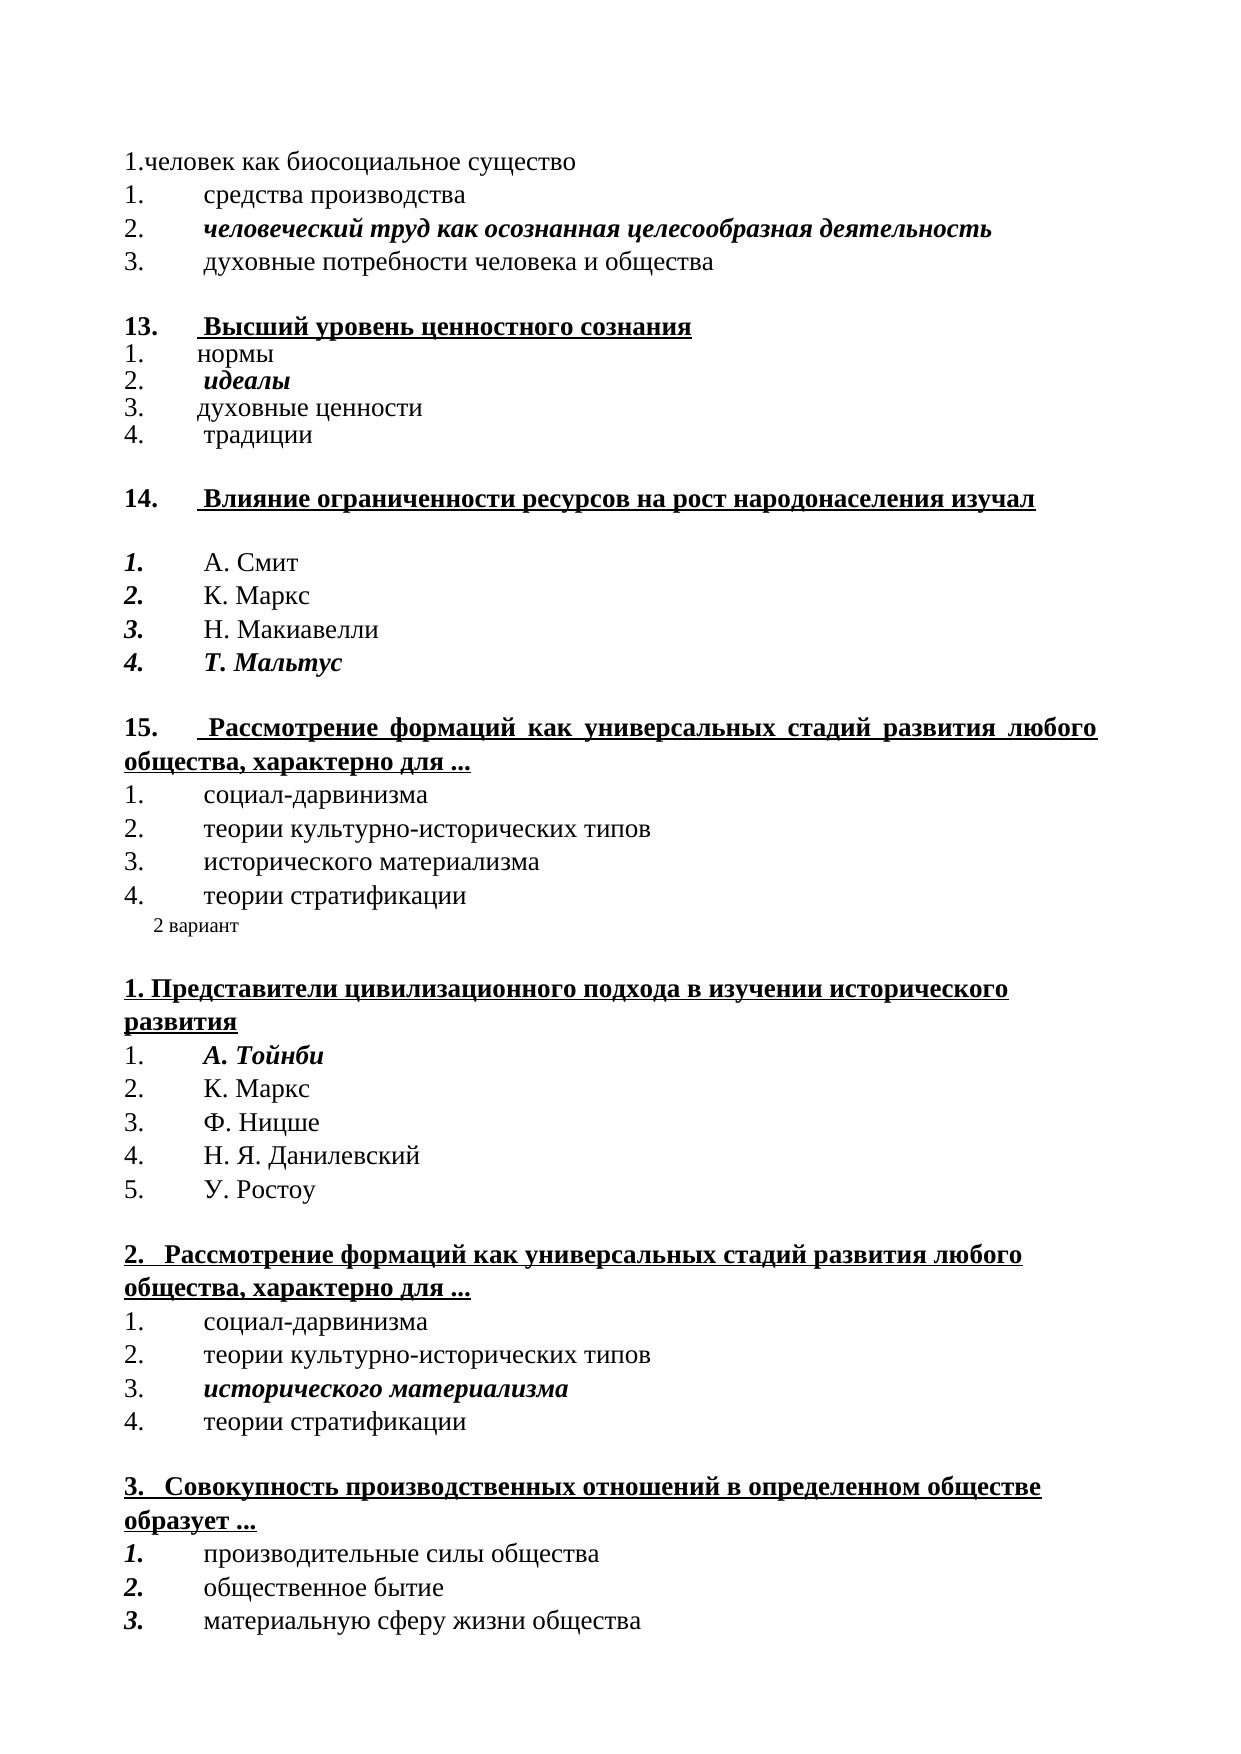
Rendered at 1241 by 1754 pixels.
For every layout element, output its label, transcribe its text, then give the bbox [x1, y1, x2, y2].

list Ф. Ницше [124, 1104, 1121, 1138]
list исторического материализма [124, 844, 1121, 877]
list теории культурно-исторических типов [124, 810, 1121, 844]
list Т. Мальтус [124, 645, 1121, 678]
list общественное бытие [124, 1569, 1121, 1603]
text 1. Представители цивилизационного подхода в изучении исторического развития [124, 970, 1098, 1037]
list К. Маркс [124, 578, 1121, 611]
list Высший уровень ценностного сознания [124, 314, 1121, 341]
list человеческий труд как осознанная целесообразная деятельность [124, 210, 1121, 244]
list К. Маркс [124, 1071, 1121, 1104]
list производительные силы общества [124, 1536, 1121, 1569]
list духовные потребности человека и общества [124, 244, 1121, 277]
list Совокупность производственных отношений в определенном обществе образует ... [124, 1469, 1098, 1536]
list теории стратификации [124, 877, 1121, 911]
list У. Ростоу [124, 1171, 1121, 1205]
list социал-дарвинизма [124, 777, 1121, 810]
list средства производства [124, 177, 1121, 210]
list Н. Я. Данилевский [124, 1138, 1121, 1171]
text 2 вариант [153, 911, 1121, 938]
list материальную сферу жизни общества [124, 1603, 1121, 1636]
list Н. Макиавелли [124, 611, 1121, 645]
list А. Смит [124, 544, 1121, 578]
list традиции [124, 422, 1121, 449]
list социал-дарвинизма [124, 1303, 1121, 1337]
list Рассмотрение формаций как универсальных стадий развития любого общества, характерно для ... [124, 710, 1098, 777]
list исторического материализма [124, 1370, 1121, 1404]
list Влияние ограниченности ресурсов на рост народонаселения изучал [124, 486, 1121, 513]
list нормы [124, 341, 1121, 368]
text 1.человек как биосоциальное существо [124, 143, 1121, 177]
list идеалы [124, 368, 1121, 395]
list А. Тойнби [124, 1037, 1121, 1071]
list теории культурно-исторических типов [124, 1337, 1121, 1370]
list теории стратификации [124, 1404, 1121, 1437]
list Рассмотрение формаций как универсальных стадий развития любого общества, характерно для ... [124, 1236, 1098, 1303]
list духовные ценности [124, 395, 1121, 422]
